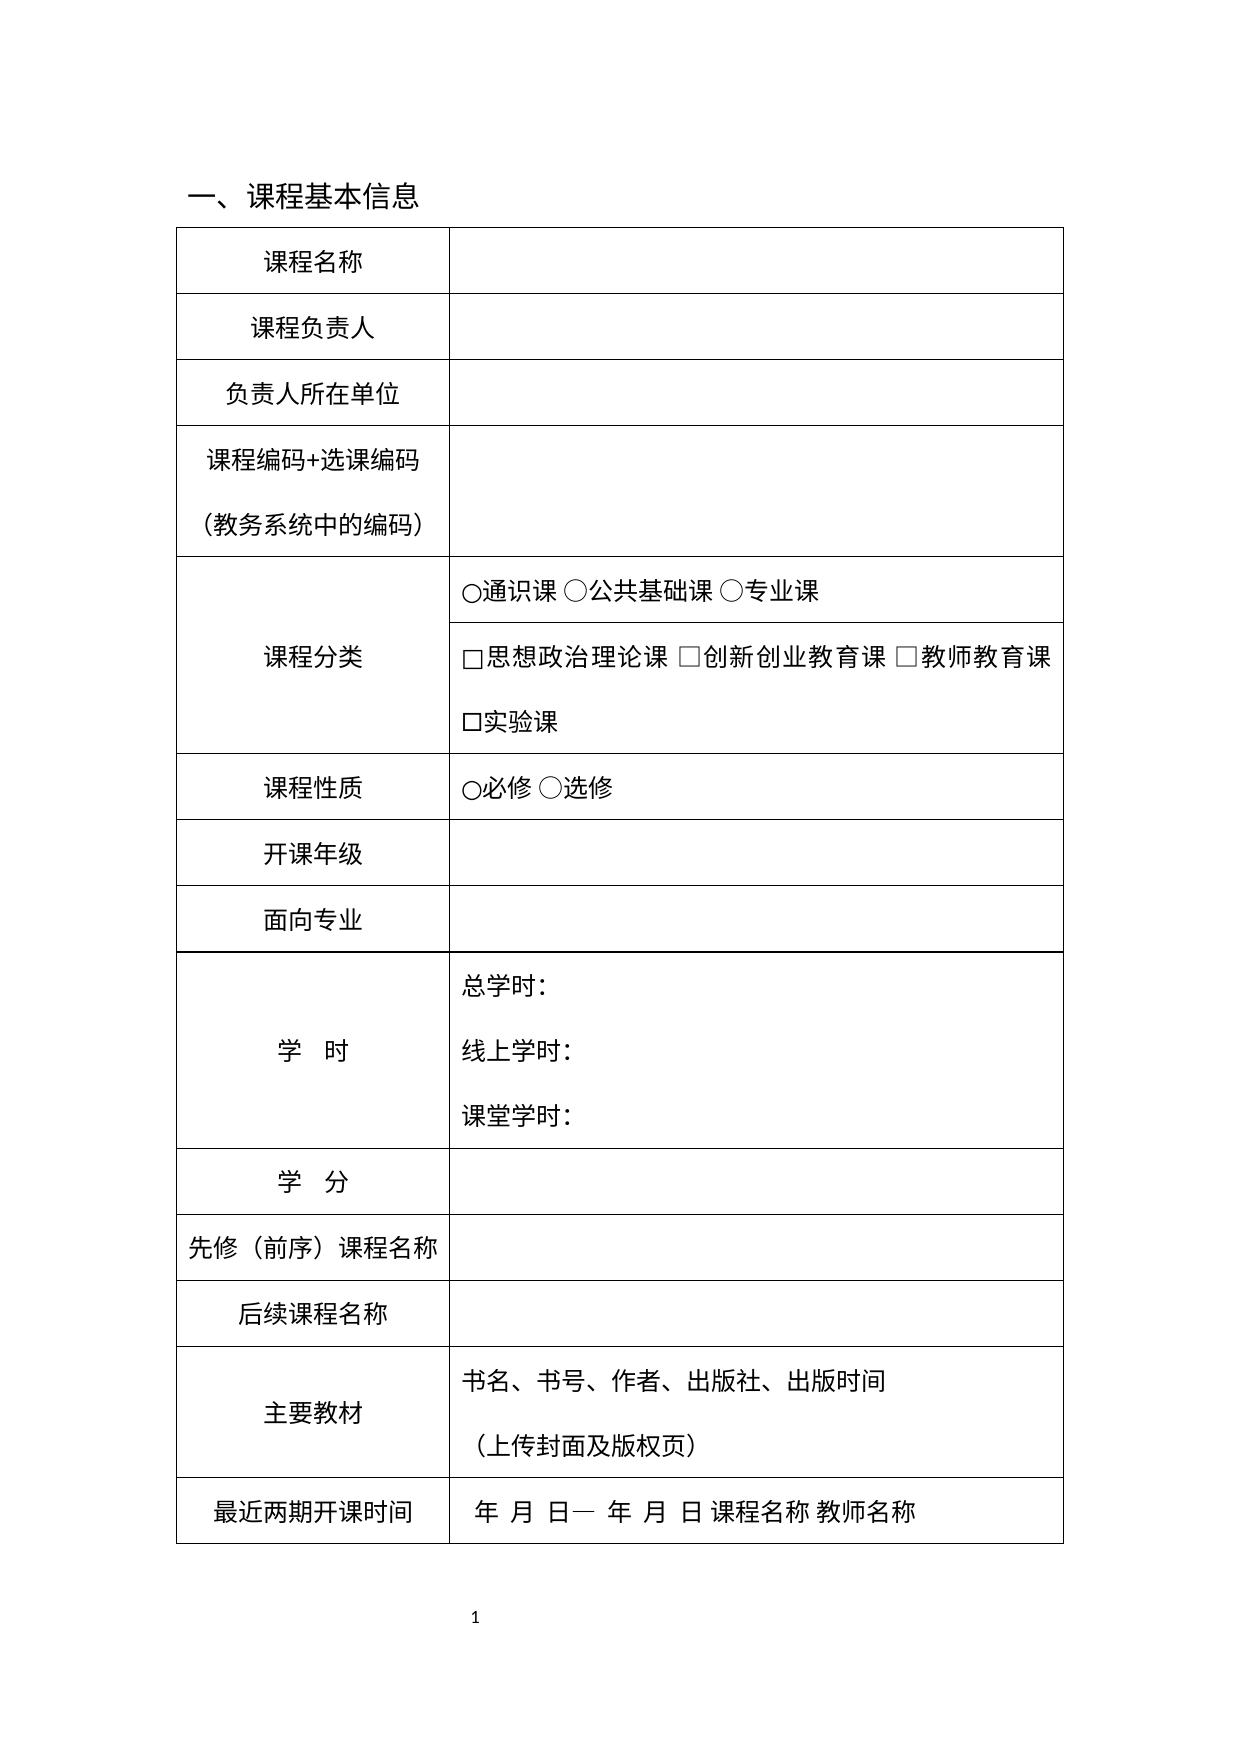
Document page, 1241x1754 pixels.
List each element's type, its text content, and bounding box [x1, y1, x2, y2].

table_cell 总学时： 线上学时： 课堂学时： [450, 953, 1063, 1147]
table_cell 学 分 [177, 1149, 449, 1213]
table_cell 后续课程名称 [177, 1281, 449, 1346]
table_cell ○通识课 ○公共基础课 ○专业课 [450, 557, 1063, 622]
list 一、课程基本信息 [187, 162, 1053, 227]
table_cell 书名、书号、作者、出版社、出版时间 （上传封面及版权页） [450, 1347, 1063, 1477]
table_cell 课程分类 [177, 557, 449, 753]
table_cell 课程编码+选课编码 （教务系统中的编码） [177, 426, 449, 556]
table_cell 课程性质 [177, 754, 449, 819]
table_cell 开课年级 [177, 820, 449, 885]
table_cell [450, 1215, 1063, 1279]
table_cell [450, 294, 1063, 359]
table_cell 最近两期开课时间 [177, 1478, 449, 1543]
table_cell ○必修 ○选修 [450, 754, 1063, 819]
table_cell [450, 886, 1063, 951]
table_cell [450, 360, 1063, 425]
table_cell [450, 426, 1063, 556]
table_cell 先修（前序）课程名称 [177, 1215, 449, 1279]
table_cell □思想政治理论课 □创新创业教育课 □教师教育课实验课 [450, 623, 1063, 753]
table_cell 面向专业 [177, 886, 449, 951]
table_cell [450, 820, 1063, 885]
table_cell 主要教材 [177, 1347, 449, 1477]
table_cell 学 时 [177, 953, 449, 1147]
table_header 课程名称 [177, 228, 449, 293]
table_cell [450, 1478, 1063, 1543]
table_cell [450, 1281, 1063, 1346]
table_cell 负责人所在单位 [177, 360, 449, 425]
table_cell [450, 1149, 1063, 1213]
table_header [450, 228, 1063, 293]
table_cell 课程负责人 [177, 294, 449, 359]
